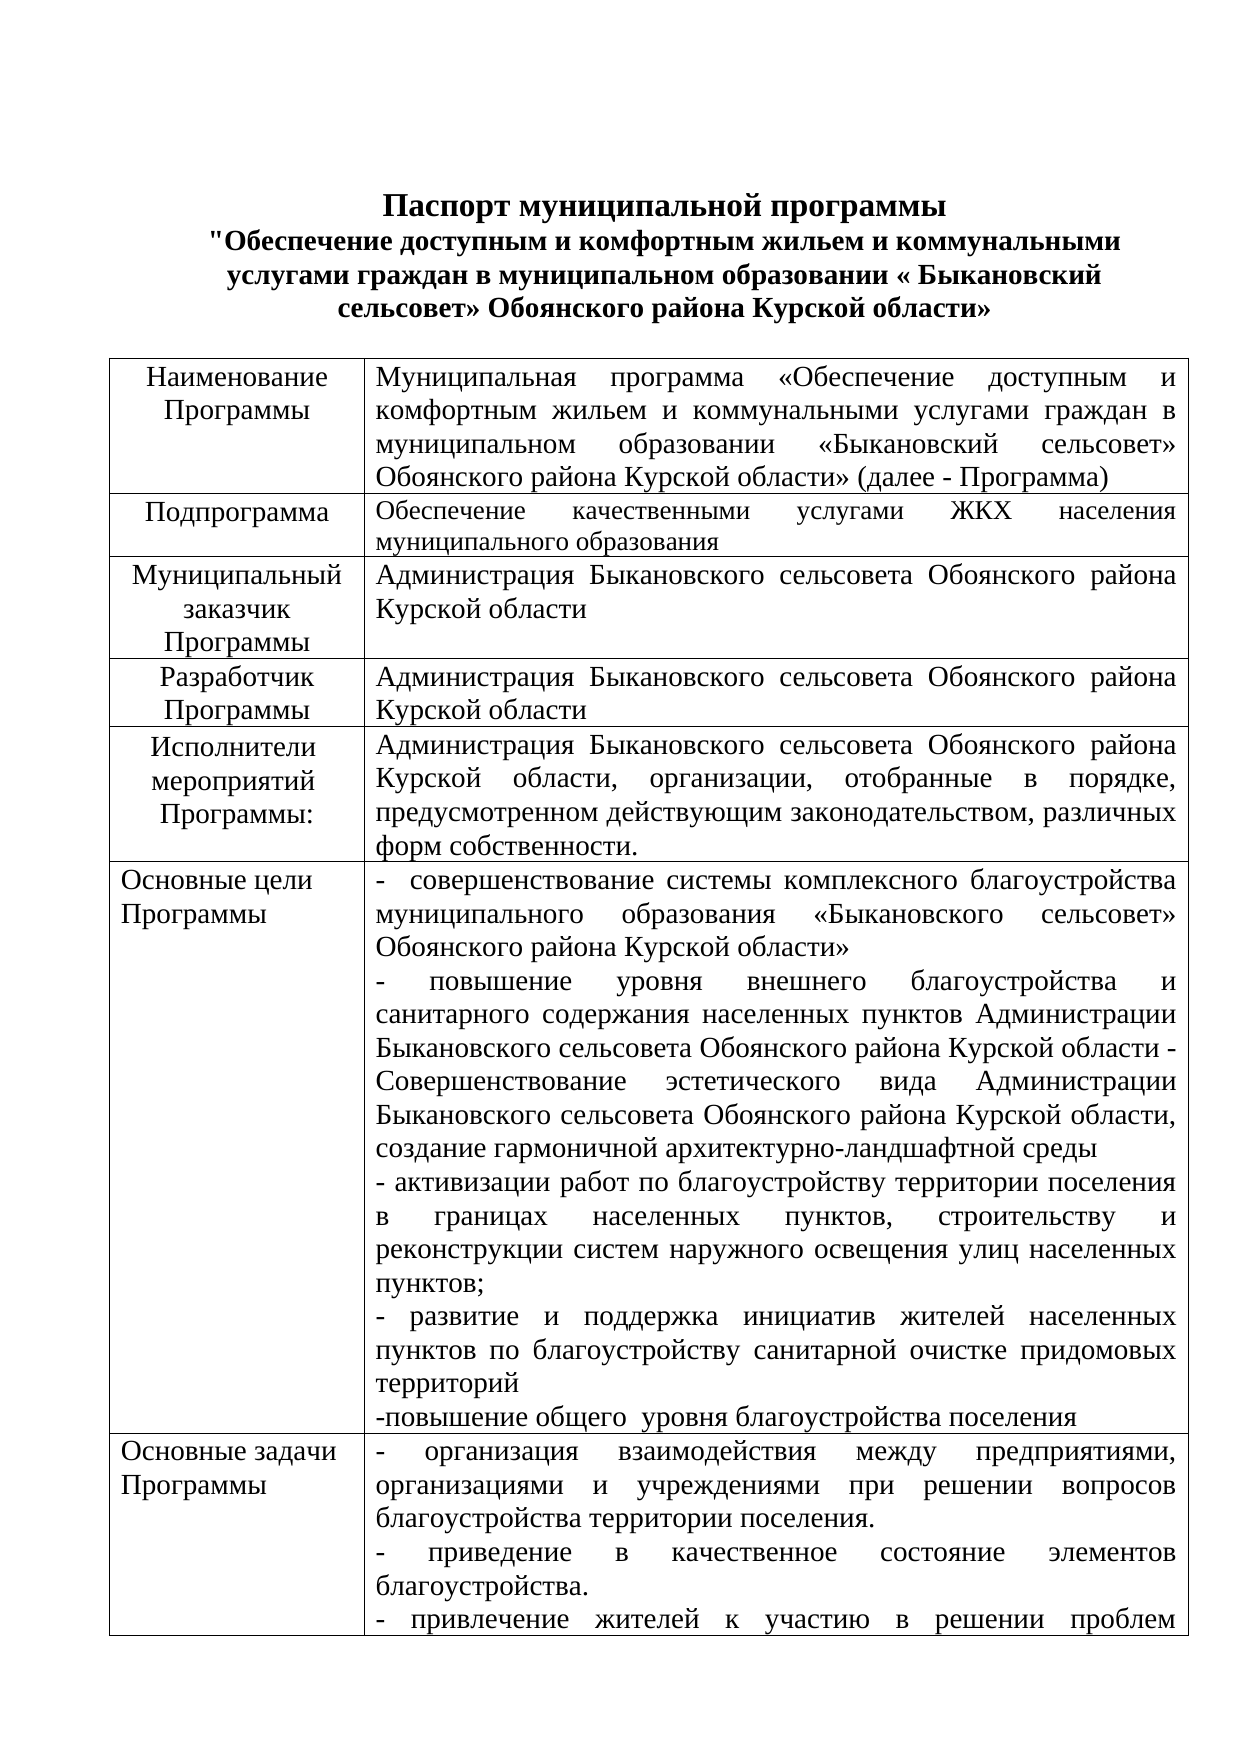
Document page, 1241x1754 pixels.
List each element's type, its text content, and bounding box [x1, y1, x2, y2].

table_cell - совершенствование системы комплексного благоустройства муниципального образования «Быкановского сельсовет» Обоянского района Курской области» - повышение уровня внешнего благоустройства и санитарного содержания населенных пунктов Администрации Быкановского сельсовета Обоянского района Курской области - Совершенствование эстетического вида Администрации Быкановского сельсовета Обоянского района Курской области, создание гармоничной архитектурно-ландшафтной среды - активизации работ по благоустройству территории поселения в границах населенных пунктов, строительству и реконструкции систем наружного освещения улиц населенных пунктов; - развитие и поддержка инициатив жителей населенных пунктов по благоустройству санитарной очистке придомовых территорий -повышение общего уровня благоустройства поселения [365, 862, 1188, 1432]
text Паспорт муниципальной программы [177, 185, 1152, 223]
table_cell Обеспечение качественными услугами ЖКХ населения муниципального образования [365, 494, 1188, 556]
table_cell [365, 1434, 1188, 1635]
text "Обеспечение доступным и комфортным жильем и коммунальными услугами граждан в муниципальном образовании « Быкановский сельсовет» Обоянского района Курской области» [177, 223, 1152, 324]
table_cell Исполнители мероприятий Программы: [110, 727, 364, 861]
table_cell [110, 1434, 364, 1635]
table_cell Муниципальный заказчик Программы [110, 557, 364, 658]
table_cell Разработчик Программы [110, 659, 364, 726]
table_cell Администрация Быкановского сельсовета Обоянского района Курской области [365, 557, 1188, 658]
table_header Муниципальная программа «Обеспечение доступным и комфортным жильем и коммунальными услугами граждан в муниципальном образовании «Быкановский сельсовет» Обоянского района Курской области» (далее - Программа) [365, 359, 1188, 493]
table_cell Основные цели Программы [110, 862, 364, 1432]
table_cell Подпрограмма [110, 494, 364, 556]
table_header Наименование Программы [110, 359, 364, 493]
table_cell Администрация Быкановского сельсовета Обоянского района Курской области, организации, отобранные в порядке, предусмотренном действующим законодательством, различных форм собственности. [365, 727, 1188, 861]
table_cell Администрация Быкановского сельсовета Обоянского района Курской области [365, 659, 1188, 726]
